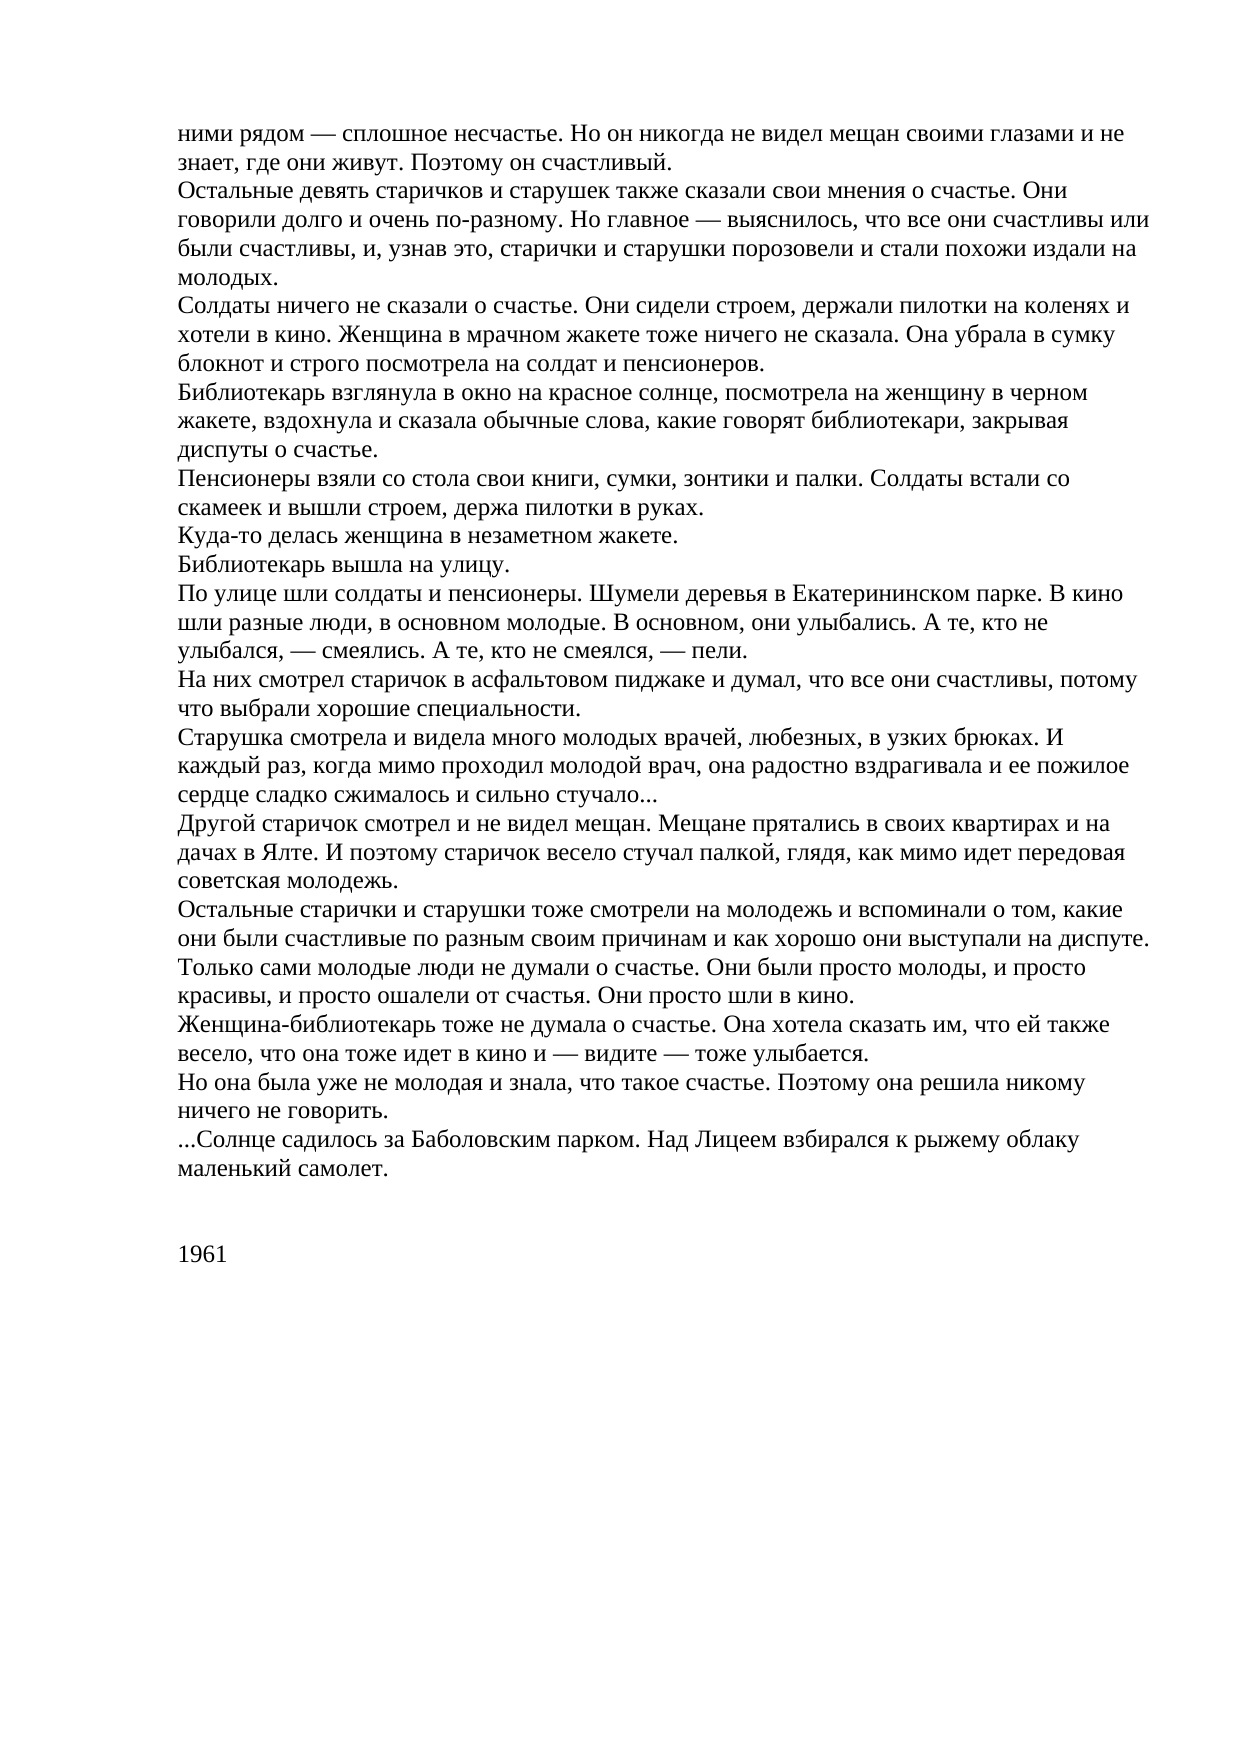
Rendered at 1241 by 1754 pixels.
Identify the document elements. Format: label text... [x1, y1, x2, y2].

text Пенсионеры взяли со стола свои книги, сумки, зонтики и палки. Солдаты встали со скамеек и вышли строем, держа пилотки в руках. [177, 463, 1152, 521]
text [177, 118, 1152, 176]
text Женщина-библиотекарь тоже не думала о счастье. Она хотела сказать им, что ей также весело, что она тоже идет в кино и — видите — тоже улыбается. [177, 1009, 1152, 1067]
text Куда-то делась женщина в незаметном жакете. [177, 521, 1152, 549]
text Остальные девять старичков и старушек также сказали свои мнения о счастье. Они говорили долго и очень по-разному. Но главное — выяснилось, что все они счастливы или были счастливы, и, узнав это, старички и старушки порозовели и стали похожи издали на молодых. [177, 176, 1152, 291]
text По улице шли солдаты и пенсионеры. Шумели деревья в Екатерининском парке. В кино шли разные люди, в основном молодые. В основном, они улыбались. А те, кто не улыбался, — смеялись. А те, кто не смеялся, — пели. [177, 578, 1152, 664]
text Библиотекарь вышла на улицу. [177, 549, 1152, 578]
text Остальные старички и старушки тоже смотрели на молодежь и вспоминали о том, какие они были счастливые по разным своим причинам и как хорошо они выступали на диспуте. [177, 894, 1152, 952]
text Солдаты ничего не сказали о счастье. Они сидели строем, держали пилотки на коленях и хотели в кино. Женщина в мрачном жакете тоже ничего не сказала. Она убрала в сумку блокнот и строго посмотрела на солдат и пенсионеров. [177, 291, 1152, 377]
text Только сами молодые люди не думали о счастье. Они были просто молоды, и просто красивы, и просто ошалели от счастья. Они просто шли в кино. [177, 952, 1152, 1009]
text 1961 [177, 1239, 1152, 1268]
text Библиотекарь взглянула в окно на красное солнце, посмотрела на женщину в черном жакете, вздохнула и сказала обычные слова, какие говорят библиотекари, закрывая диспуты о счастье. [177, 377, 1152, 463]
text Старушка смотрела и видела много молодых врачей, любезных, в узких брюках. И каждый раз, когда мимо проходил молодой врач, она радостно вздрагивала и ее пожилое сердце сладко сжималось и сильно стучало... [177, 722, 1152, 808]
text Другой старичок смотрел и не видел мещан. Мещане прятались в своих квартирах и на дачах в Ялте. И поэтому старичок весело стучал палкой, глядя, как мимо идет передовая советская молодежь. [177, 808, 1152, 894]
text Но она была уже не молодая и знала, что такое счастье. Поэтому она решила никому ничего не говорить. [177, 1067, 1152, 1124]
text ...Солнце садилось за Баболовским парком. Над Лицеем взбирался к рыжему облаку маленький самолет. [177, 1124, 1152, 1182]
text На них смотрел старичок в асфальтовом пиджаке и думал, что все они счастливы, потому что выбрали хорошие специальности. [177, 664, 1152, 722]
